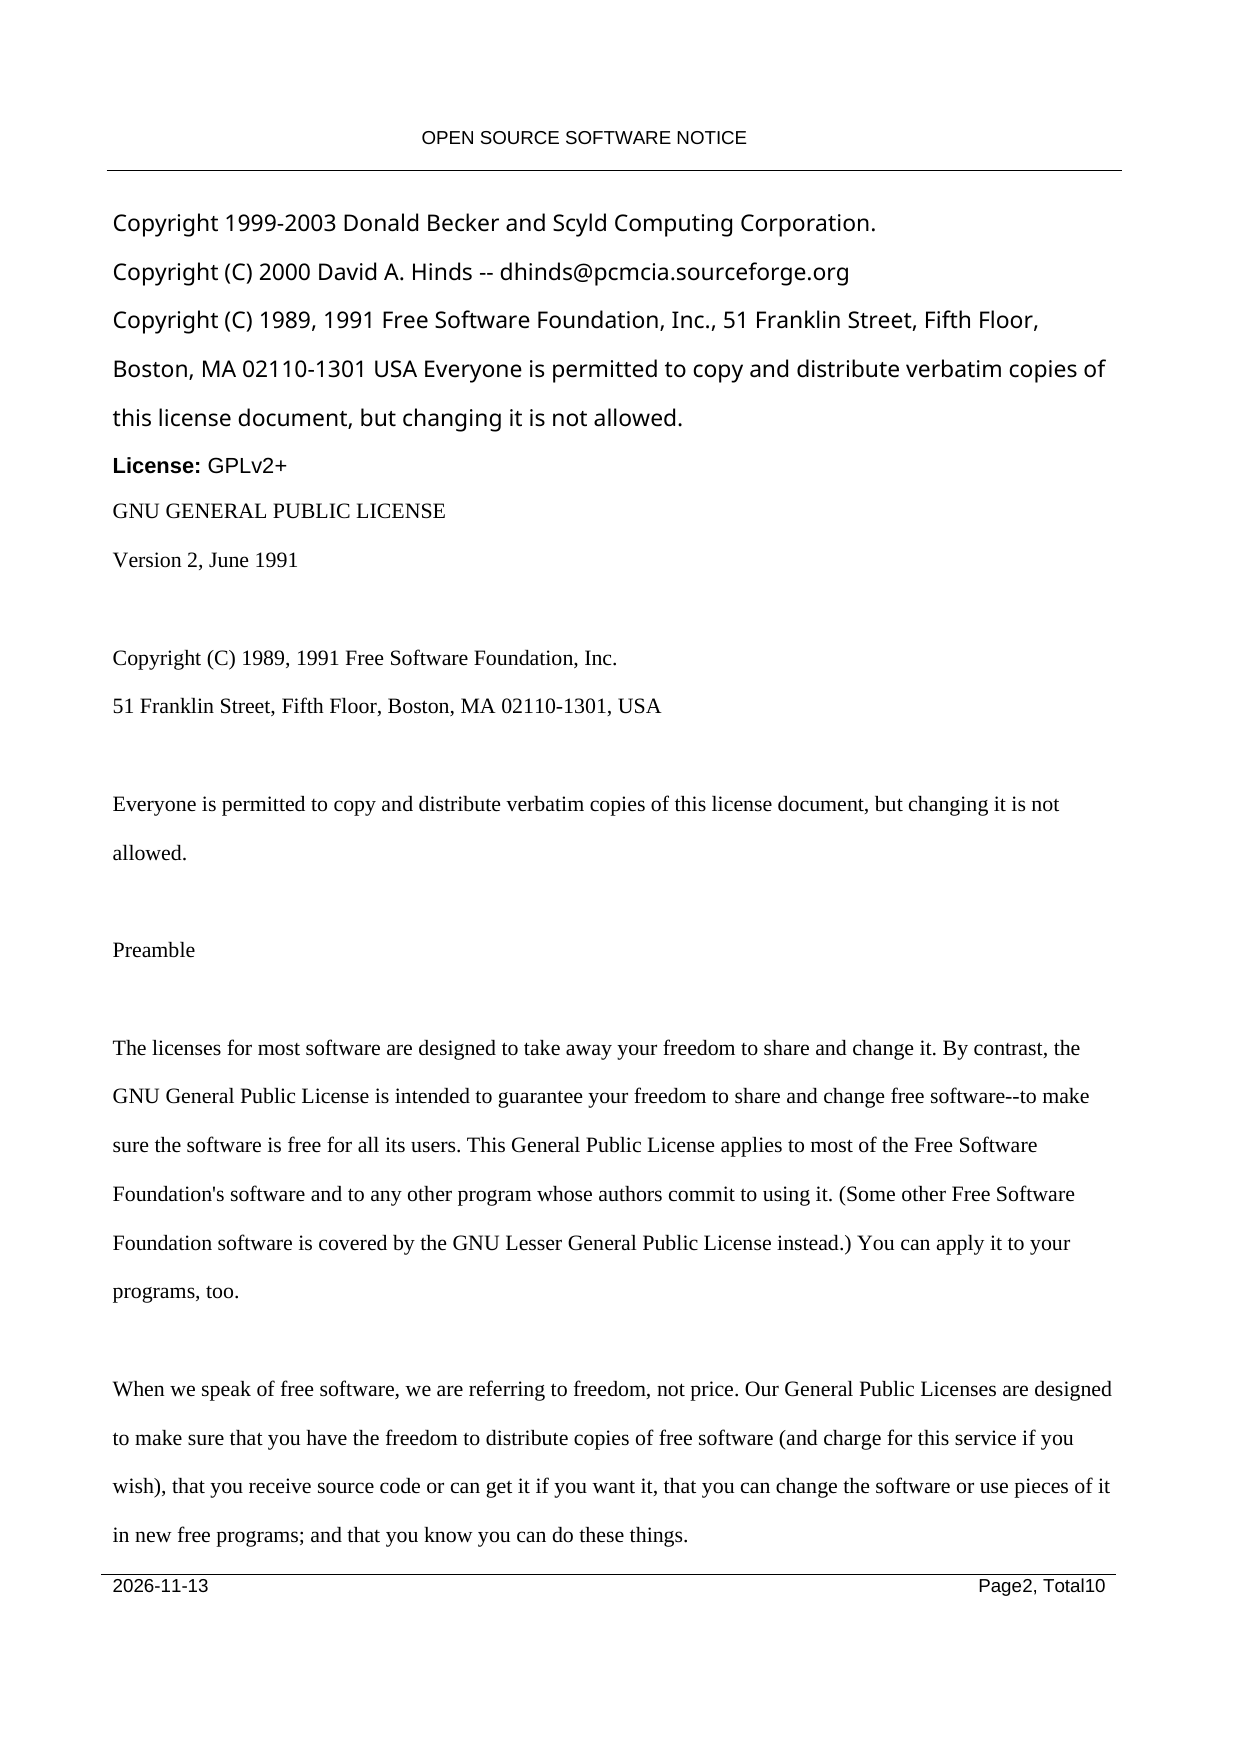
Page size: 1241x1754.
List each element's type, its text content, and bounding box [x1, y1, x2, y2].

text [112, 494, 1128, 1551]
text License: GPLv2+ [112, 449, 1128, 482]
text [112, 206, 1128, 434]
